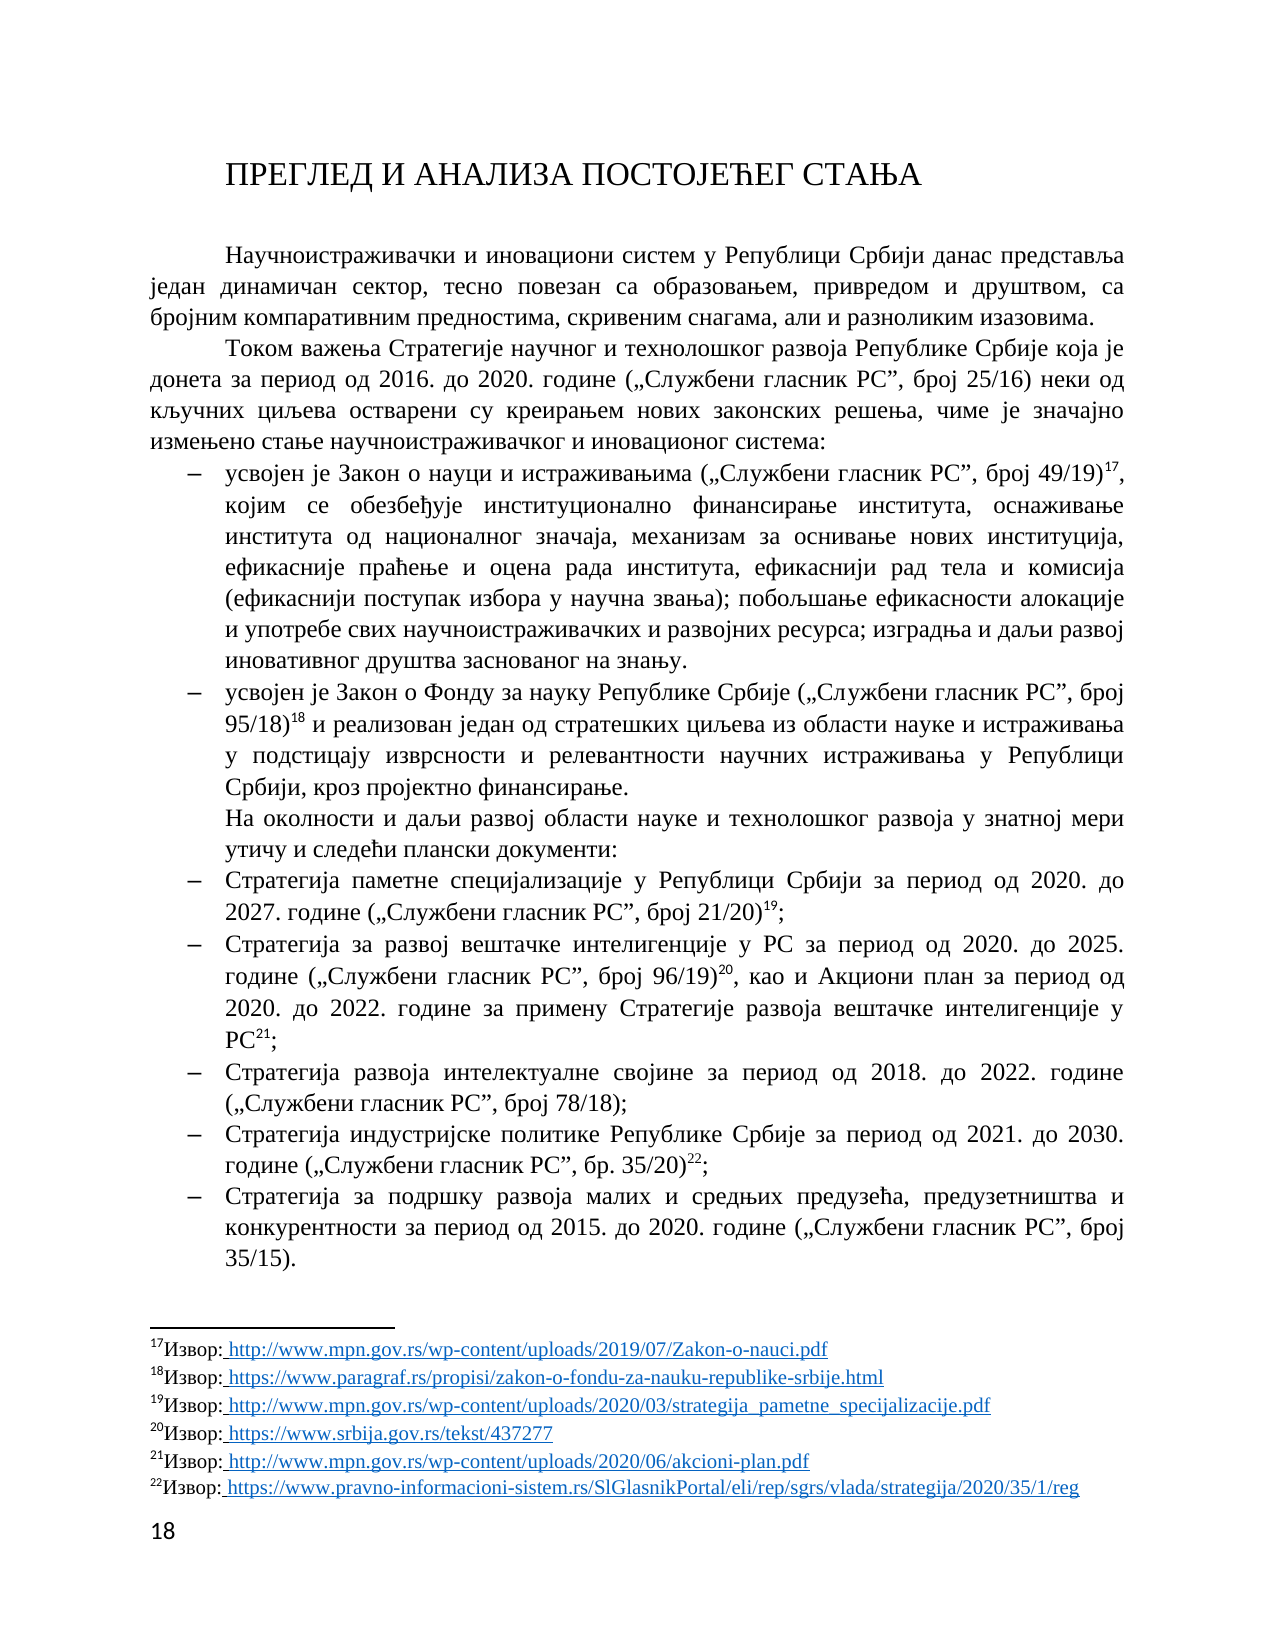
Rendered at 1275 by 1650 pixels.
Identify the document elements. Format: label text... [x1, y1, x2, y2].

list На околности и даљи развој области науке и технолошког развоја у знатној мери утичу и следећи плански документи: [225, 803, 1125, 862]
list Стратегија за подршку развоја малих и средњих предузећа, предузетништва и конкурентности за период од 2015. до 2020. године („Службени гласник РС”, број 35/15). [187, 1181, 1125, 1272]
list Стратегија индустријске политике Републике Србије за период од 2021. до 2030. године („Службени гласник РС”, бр. 35/20); [187, 1119, 1125, 1179]
list Стратегија за развој вештачке интелигенције у РС за период од 2020. до 2025. године („Службени гласник РС”, број 96/19), као и Акциони план за период од 2020. до 2022. године за примену Стратегије развоја вештачке интелигенције у РС; [187, 929, 1125, 1054]
list Стратегија паметне специјализације у Републици Србији за период од 2020. до 2027. године („Службени гласник РС”, број 21/20); [187, 865, 1125, 926]
text Током важења Стратегије научног и технолошког развоја Републике Србије која је донета за период од 2016. до 2020. године („Службени гласник РС”, број 25/16) неки од кључних циљева остварени су креирањем нових законских решења, чиме је значајно измењено стање научноистраживачког и иновационог система: [150, 333, 1125, 455]
list усвојен је Закон о Фонду за науку Републике Србије („Службени гласник РС”, број 95/18) и реализован један од стратешких циљева из области науке и истраживања у подстицају изврсности и релевантности научних истраживања у Републици Србији, кроз пројектно финансирање. [187, 677, 1125, 800]
text Научноистраживачки и иновациони систем у Републици Србији данас представља један динамичан сектор, тесно повезан са образовањем, привредом и друштвом, са бројним компаративним предностима, скривеним снагама, али и разноликим изазовима. [150, 240, 1125, 331]
list Стратегија развоја интелектуалне својине за период од 2018. до 2022. године („Службени гласник РС”, број 78/18); [187, 1057, 1125, 1117]
subtitle ПРЕГЛЕД И АНАЛИЗА ПОСТОЈЕЋЕГ СТАЊА [150, 154, 1125, 192]
list усвојен је Закон о науци и истраживањима („Службени гласник РС”, број 49/19), којим се обезбеђује институционално финансирање института, оснаживање института од националног значаја, механизам за оснивање нових институција, ефикасније праћење и оцена рада института, ефикаснији рад тела и комисија (ефикаснији поступак избора у научна звања); побољшање ефикасности алокације и употребе свих научноистраживачких и развојних ресурса; изградња и даљи развој иновативног друштва заснованог на знању. [187, 457, 1125, 674]
